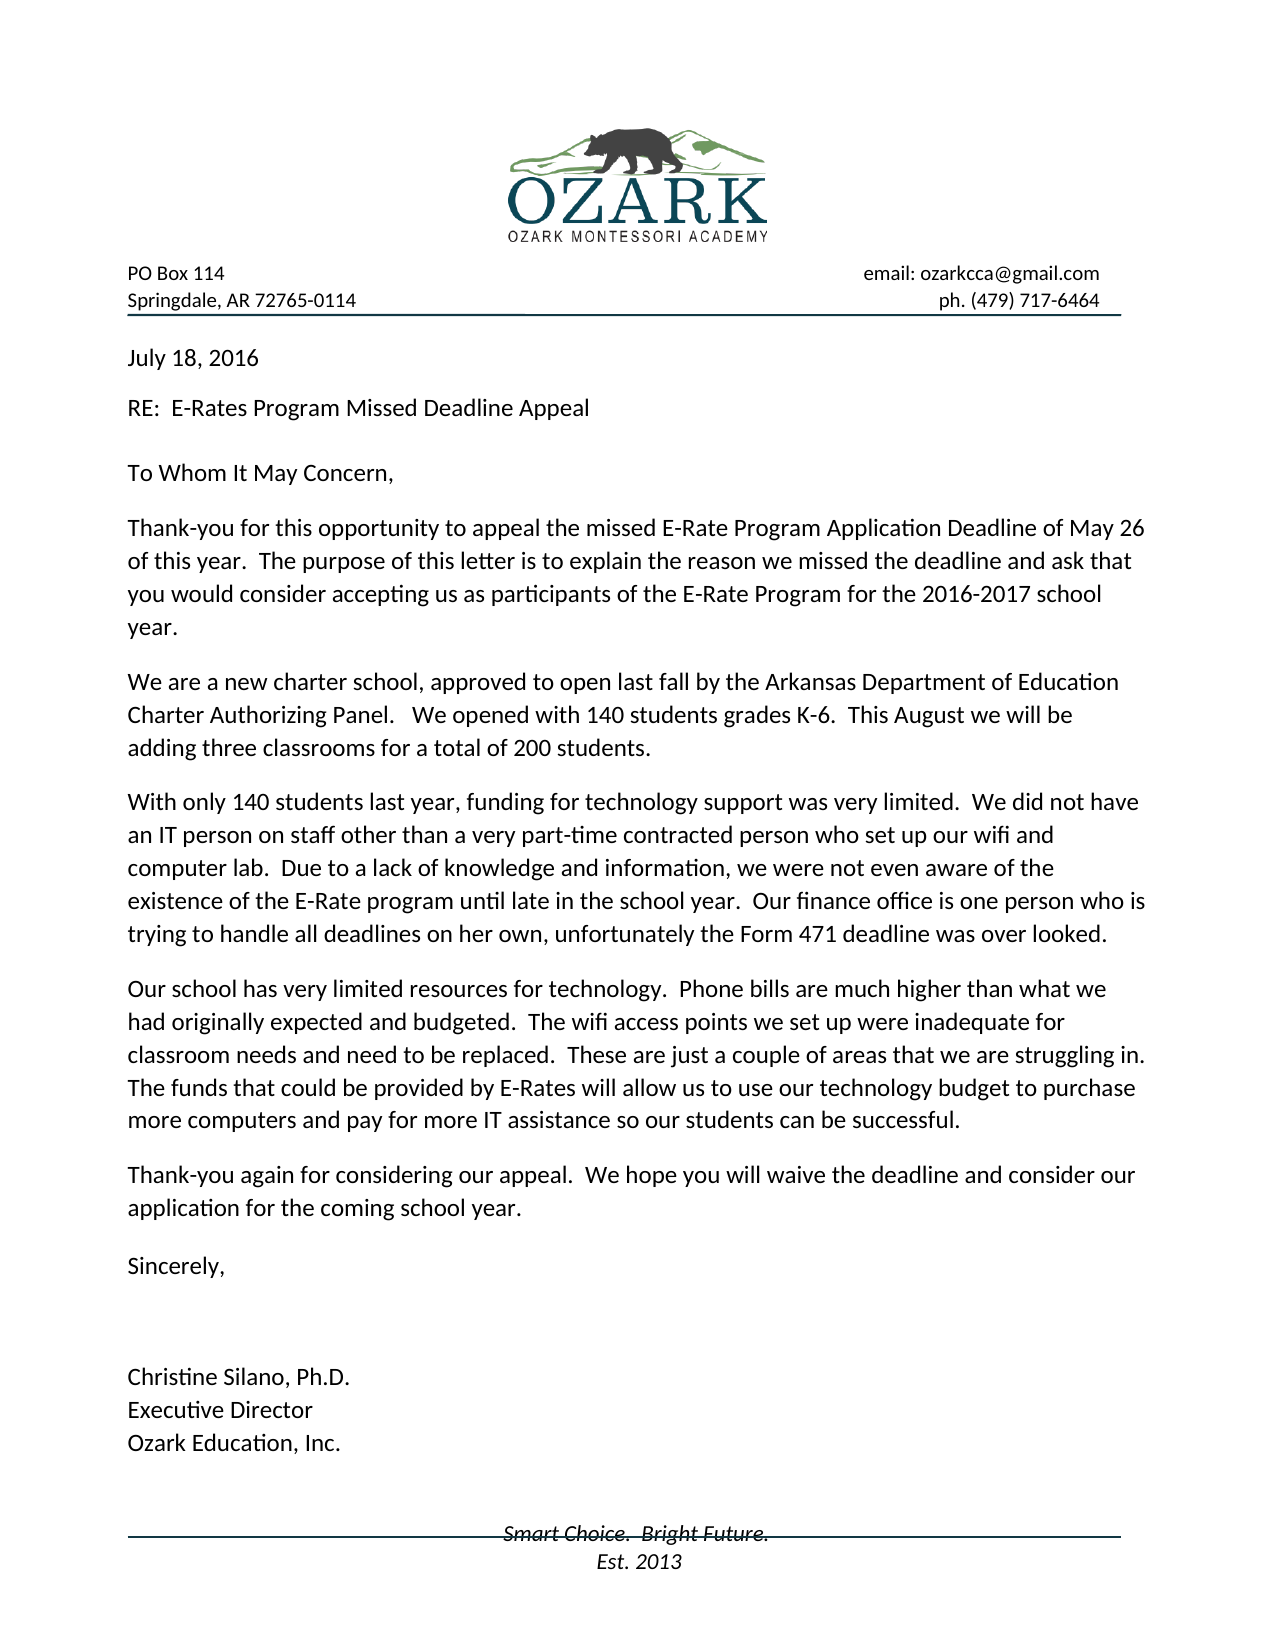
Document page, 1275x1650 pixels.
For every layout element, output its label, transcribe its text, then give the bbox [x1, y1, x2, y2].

text July 18, 2016 [127, 342, 1147, 373]
text PO Box 114 email: ozarkcca@gmail.com [127, 260, 1147, 285]
text We are a new charter school, approved to open last fall by the Arkansas Department of Education Charter Authorizing Panel. We opened with 140 students grades K-6. This August we will be adding three classrooms for a total of 200 students. [127, 666, 1147, 762]
text Christine Silano, Ph.D. [127, 1361, 1147, 1392]
text Thank-you again for considering our appeal. We hope you will waive the deadline and consider our application for the coming school year. [127, 1159, 1147, 1223]
text Ozark Education, Inc. [127, 1427, 1147, 1458]
text Springdale, AR 72765-0114 ph. (479) 717-6464 [127, 287, 1147, 313]
text RE: E-Rates Program Missed Deadline Appeal [127, 392, 1147, 422]
text Our school has very limited resources for technology. Phone bills are much higher than what we had originally expected and budgeted. The wifi access points we set up were inadequate for classroom needs and need to be replaced. These are just a couple of areas that we are struggling in. The funds that could be provided by E-Rates will allow us to use our technology budget to purchase more computers and pay for more IT assistance so our students can be successful. [127, 973, 1147, 1135]
text Thank-you for this opportunity to appeal the missed E-Rate Program Application Deadline of May 26 of this year. The purpose of this letter is to explain the reason we missed the deadline and ask that you would consider accepting us as participants of the E-Rate Program for the 2016-2017 school year. [127, 512, 1147, 642]
text To Whom It May Concern, [127, 458, 1147, 488]
text Sincerely, [127, 1250, 1147, 1281]
text Executive Director [127, 1394, 1147, 1425]
text With only 140 students last year, funding for technology support was very limited. We did not have an IT person on staff other than a very part-time contracted person who set up our wifi and computer lab. Due to a lack of knowledge and information, we were not even aware of the existence of the E-Rate program until late in the school year. Our finance office is one person who is trying to handle all deadlines on her own, unfortunately the Form 471 deadline was over looked. [127, 787, 1147, 949]
